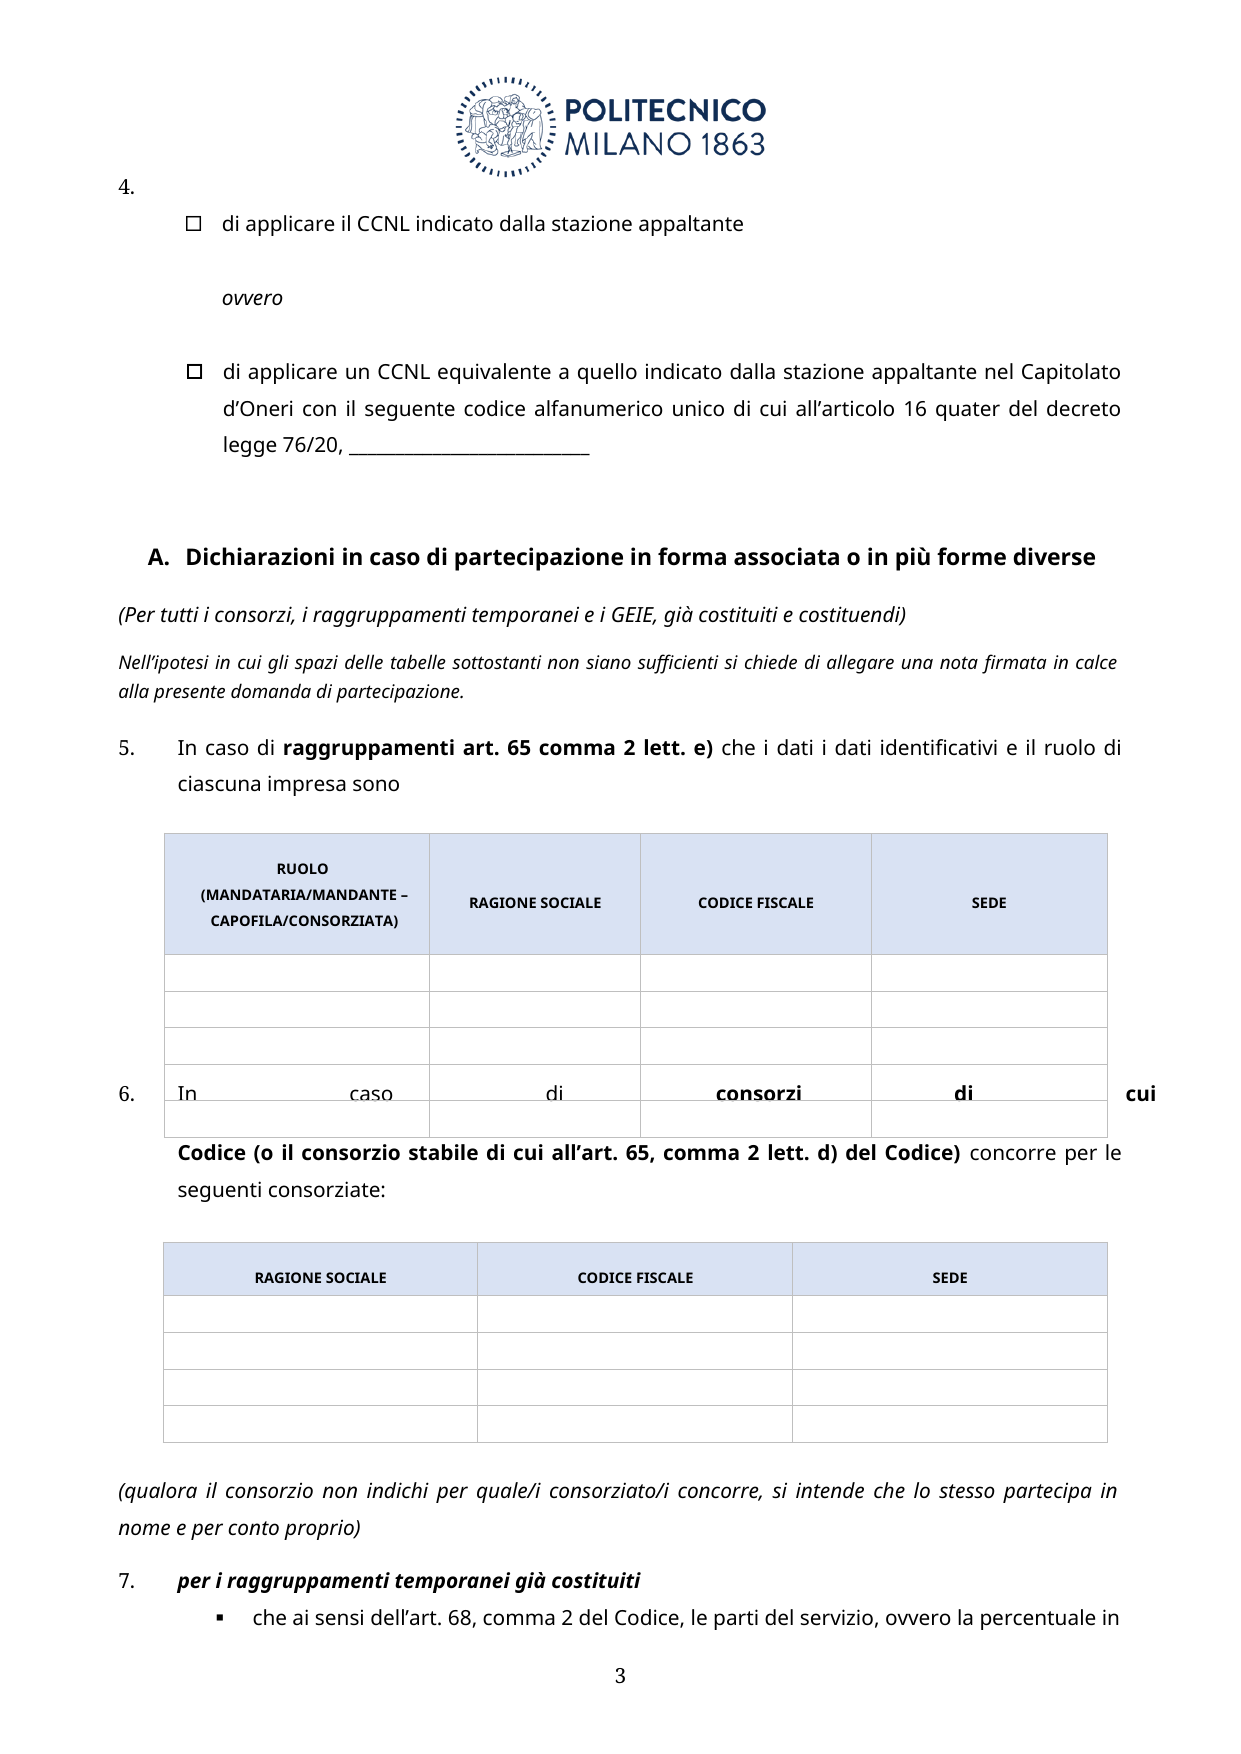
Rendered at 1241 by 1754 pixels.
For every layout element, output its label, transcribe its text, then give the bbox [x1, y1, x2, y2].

table_cell [430, 1028, 640, 1064]
table_cell [165, 1028, 429, 1064]
table_cell [872, 1101, 1107, 1137]
table_header SEDE [793, 1243, 1107, 1295]
list In caso di raggruppamenti art. 65 comma 2 lett. e) che i dati i dati identificativi e il ruolo di ciascuna impresa sono [118, 733, 1122, 798]
table_cell [793, 1406, 1107, 1442]
table_cell [641, 955, 871, 991]
table_cell [478, 1333, 792, 1368]
picture [452, 73, 772, 180]
table_cell [478, 1370, 792, 1405]
table_cell [164, 1333, 477, 1368]
list di applicare un CCNL equivalente a quello indicato dalla stazione appaltante nel Capitolato d’Oneri con il seguente codice alfanumerico unico di cui all’articolo 16 quater del decreto legge 76/20, __________________________ [185, 357, 1122, 459]
table_cell [165, 1065, 429, 1100]
list di applicare il CCNL indicato dalla stazione appaltante [184, 209, 1122, 238]
table_cell [430, 1101, 640, 1137]
table_cell [872, 1028, 1107, 1064]
table_cell [165, 992, 429, 1027]
table_cell [164, 1406, 477, 1442]
table_cell [872, 955, 1107, 991]
table_cell [641, 1065, 871, 1100]
list In caso di consorzi di cui all’art. 65, comma 2 lett. b), c) e d), del Codice, che il consorzio di cooperative e imprese artigiane di cui all’art. 65, comma 2 lett. b) e c) del Codice (o il consorzio stabile di cui all’art. 65, comma 2 lett. d) del Codice) concorre per le seguenti consorziate: [118, 1079, 1122, 1203]
text Nell’ipotesi in cui gli spazi delle tabelle sottostanti non siano sufficienti si chiede di allegare una nota firmata in calce alla presente domanda di partecipazione. [118, 649, 1122, 704]
table_cell [165, 955, 429, 991]
table_header RAGIONE SOCIALE [164, 1243, 477, 1295]
table_header SEDE [872, 834, 1107, 954]
table_cell [430, 992, 640, 1027]
table_cell [478, 1296, 792, 1332]
table_cell [641, 1028, 871, 1064]
table_cell [793, 1370, 1107, 1405]
table_cell [793, 1296, 1107, 1332]
table_header RUOLO (MANDATARIA/MANDANTE – CAPOFILA/CONSORZIATA) [165, 834, 429, 954]
table_cell [164, 1296, 477, 1332]
table_cell [872, 1065, 1107, 1100]
list per i raggruppamenti temporanei già costituiti [118, 1567, 1122, 1595]
table_cell [478, 1406, 792, 1442]
table_header CODICE FISCALE [641, 834, 871, 954]
table_cell [793, 1333, 1107, 1368]
list (qualora il consorzio non indichi per quale/i consorziato/i concorre, si intende che lo stesso partecipa in nome e per conto proprio) [118, 1237, 1122, 1541]
table_cell [164, 1370, 477, 1405]
table_header RAGIONE SOCIALE [430, 834, 640, 954]
text (Per tutti i consorzi, i raggruppamenti temporanei e i GEIE, già costituiti e costituendi) [118, 600, 1122, 628]
list Dichiarazioni in caso di partecipazione in forma associata o in più forme diverse [148, 541, 1122, 572]
table_header CODICE FISCALE [478, 1243, 792, 1295]
table_cell [430, 955, 640, 991]
list ovvero [222, 283, 1122, 311]
table_cell [641, 1101, 871, 1137]
table_cell [872, 992, 1107, 1027]
table_cell [430, 1065, 640, 1100]
table_cell [165, 1101, 429, 1137]
table_cell [641, 992, 871, 1027]
